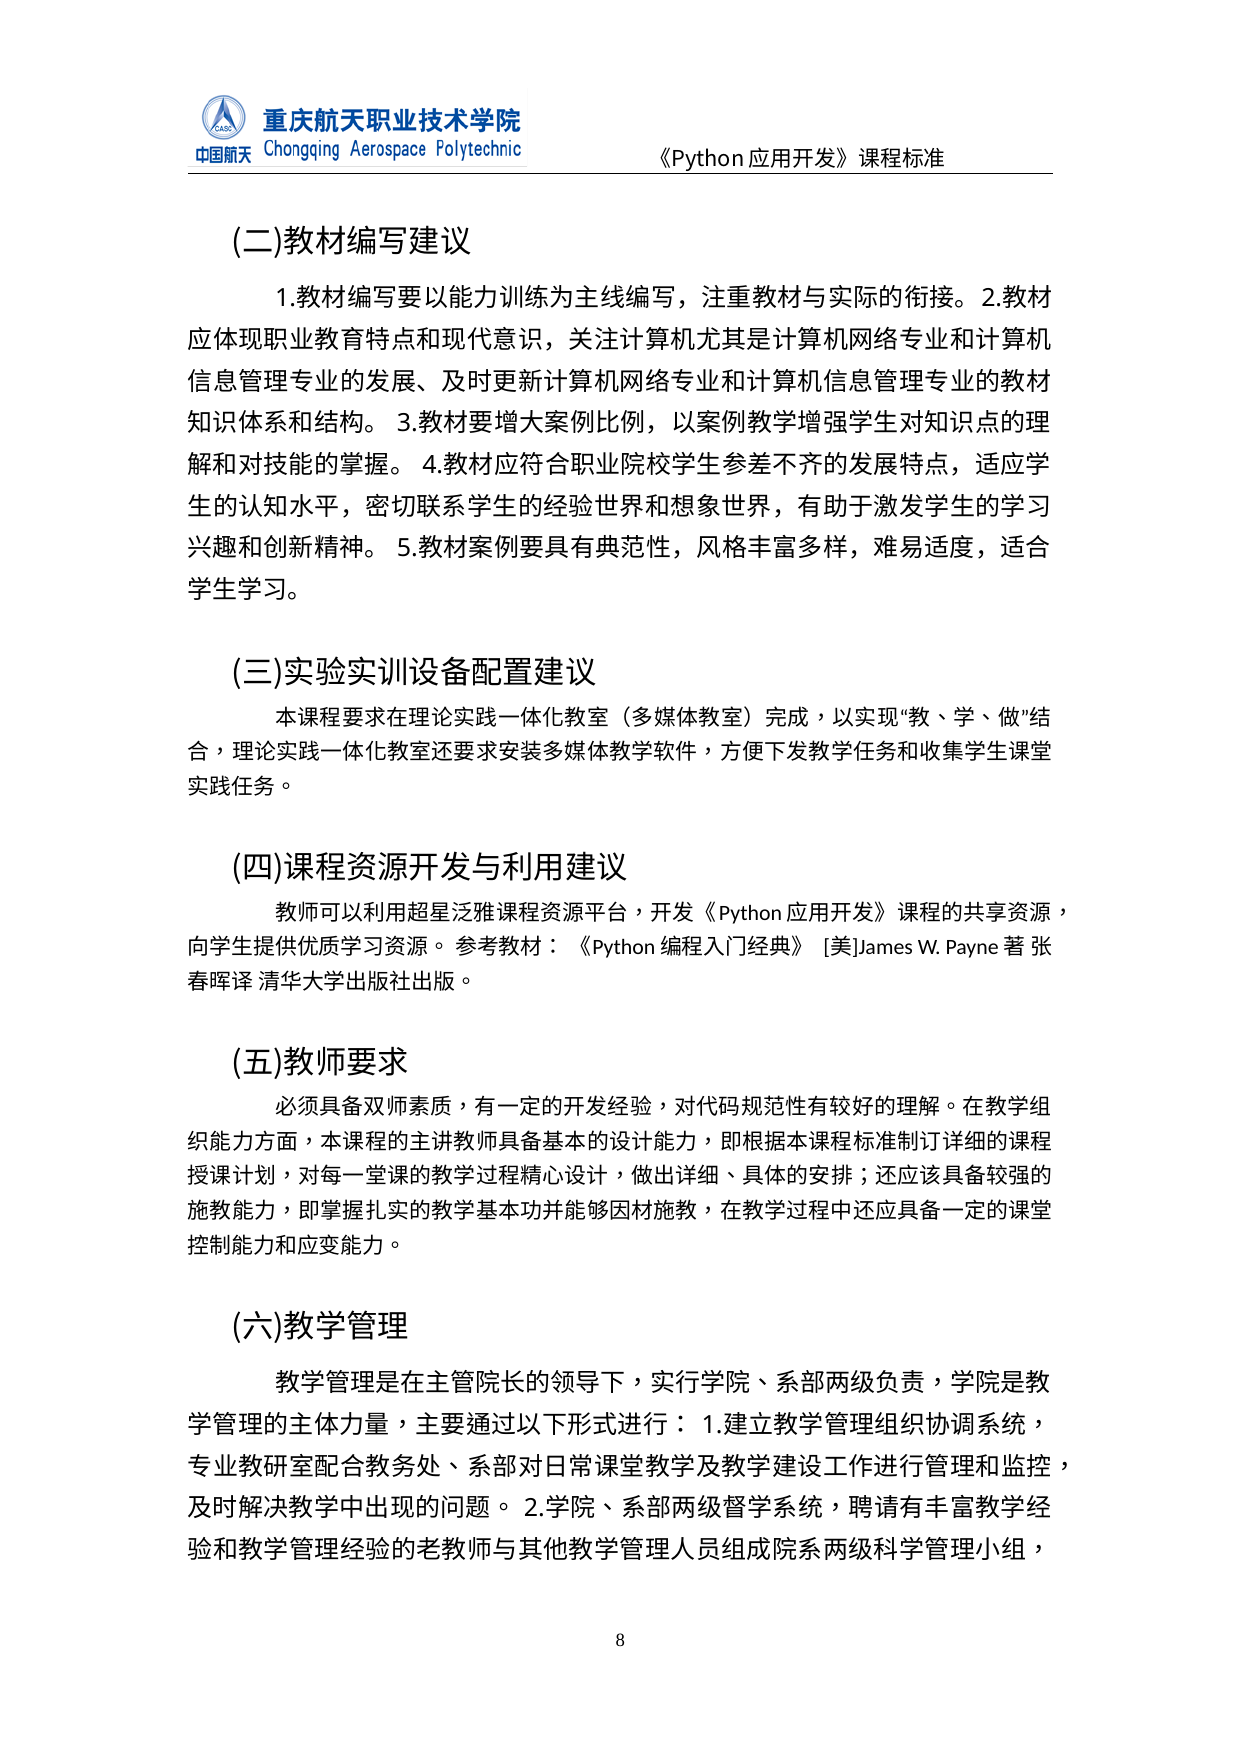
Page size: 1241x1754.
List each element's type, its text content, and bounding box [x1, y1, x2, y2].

text 教师可以利用超星泛雅课程资源平台，开发《Python应用开发》课程的共享资源，向学生提供优质学习资源。 参考教材： 《Python编程入门经典》 [美]James W. Payne 著 张春晖译 清华大学出版社出版。 [187, 899, 1053, 994]
text (四)课程资源开发与利用建议 [231, 842, 1053, 887]
picture [187, 88, 528, 167]
text (二)教材编写建议 [231, 216, 1053, 261]
text 必须具备双师素质，有一定的开发经验，对代码规范性有较好的理解。在教学组织能力方面，本课程的主讲教师具备基本的设计能力，即根据本课程标准制订详细的课程授课计划，对每一堂课的教学过程精心设计，做出详细、具体的安排；还应该具备较强的施教能力，即掌握扎实的教学基本功并能够因材施教，在教学过程中还应具备一定的课堂控制能力和应变能力。 [187, 1093, 1053, 1258]
text (五)教师要求 [231, 1037, 1053, 1082]
text (六)教学管理 [187, 1301, 1053, 1346]
text (三)实验实训设备配置建议 [231, 647, 1053, 693]
text 本课程要求在理论实践一体化教室（多媒体教室）完成，以实现“教、学、做”结合，理论实践一体化教室还要求安装多媒体教学软件，方便下发教学任务和收集学生课堂实践任务。 [187, 704, 1053, 800]
text 1.教材编写要以能力训练为主线编写，注重教材与实际的衔接。2.教材应体现职业教育特点和现代意识，关注计算机尤其是计算机网络专业和计算机信息管理专业的发展、及时更新计算机网络专业和计算机信息管理专业的教材知识体系和结构。 3.教材要增大案例比例，以案例教学增强学生对知识点的理解和对技能的掌握。 4.教材应符合职业院校学生参差不齐的发展特点，适应学生的认知水平，密切联系学生的经验世界和想象世界，有助于激发学生的学习兴趣和创新精神。 5.教材案例要具有典范性，风格丰富多样，难易适度，适合学生学习。 [187, 272, 1053, 606]
